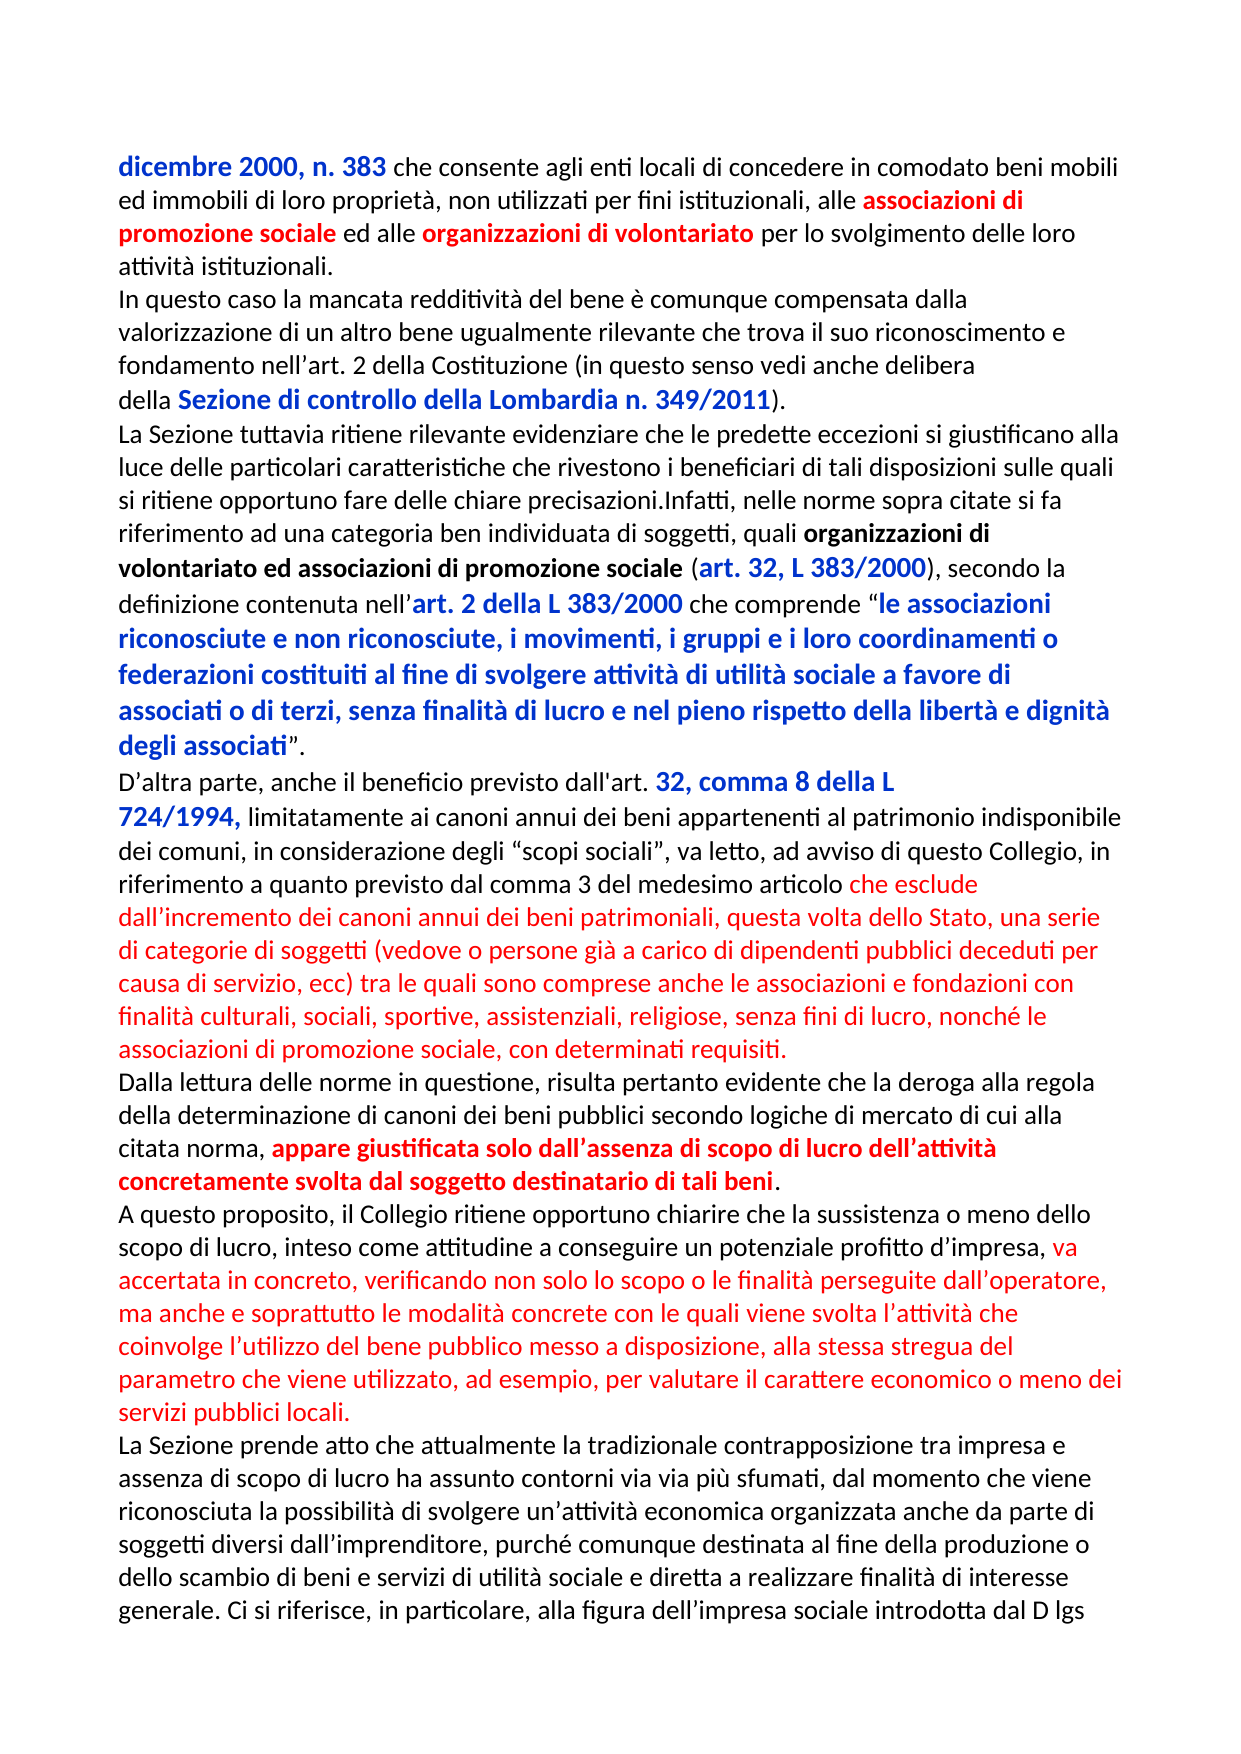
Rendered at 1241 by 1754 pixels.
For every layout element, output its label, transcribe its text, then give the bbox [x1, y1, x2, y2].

text A questo proposito, il Collegio ritiene opportuno chiarire che la sussistenza o meno dello scopo di lucro, inteso come attitudine a conseguire un potenziale profitto d’impresa, va accertata in concreto, verificando non solo lo scopo o le finalità perseguite dall’operatore, ma anche e soprattutto le modalità concrete con le quali viene svolta l’attività che coinvolge l’utilizzo del bene pubblico messo a disposizione, alla stessa stregua del parametro che viene utilizzato, ad esempio, per valutare il carattere economico o meno dei servizi pubblici locali. [118, 1197, 1122, 1428]
text Dalla lettura delle norme in questione, risulta pertanto evidente che la deroga alla regola della determinazione di canoni dei beni pubblici secondo logiche di mercato di cui alla citata norma, appare giustificata solo dall’assenza di scopo di lucro dell’attività concretamente svolta dal soggetto destinatario di tali beni. [118, 1065, 1122, 1197]
text La Sezione tuttavia ritiene rilevante evidenziare che le predette eccezioni si giustificano alla luce delle particolari caratteristiche che rivestono i beneficiari di tali disposizioni sulle quali si ritiene opportuno fare delle chiare precisazioni.Infatti, nelle norme sopra citate si fa riferimento ad una categoria ben individuata di soggetti, quali organizzazioni di volontariato ed associazioni di promozione sociale (art. 32, L 383/2000), secondo la definizione contenuta nell’art. 2 della L 383/2000 che comprende “le associazioni riconosciute e non riconosciute, i movimenti, i gruppi e i loro coordinamenti o federazioni costituiti al fine di svolgere attività di utilità sociale a favore di associati o di terzi, senza finalità di lucro e nel pieno rispetto della libertà e dignità degli associati”. [118, 417, 1122, 763]
text D’altra parte, anche il beneficio previsto dall'art. 32, comma 8 della L 724/1994, limitatamente ai canoni annui dei beni appartenenti al patrimonio indisponibile dei comuni, in considerazione degli “scopi sociali”, va letto, ad avviso di questo Collegio, in riferimento a quanto previsto dal comma 3 del medesimo articolo che esclude dall’incremento dei canoni annui dei beni patrimoniali, questa volta dello Stato, una serie di categorie di soggetti (vedove o persone già a carico di dipendenti pubblici deceduti per causa di servizio, ecc) tra le quali sono comprese anche le associazioni e fondazioni con finalità culturali, sociali, sportive, assistenziali, religiose, senza fini di lucro, nonché le associazioni di promozione sociale, con determinati requisiti. [118, 763, 1122, 1065]
text In questo caso la mancata redditività del bene è comunque compensata dalla valorizzazione di un altro bene ugualmente rilevante che trova il suo riconoscimento e fondamento nell’art. 2 della Costituzione (in questo senso vedi anche delibera della Sezione di controllo della Lombardia n. 349/2011). [118, 282, 1122, 417]
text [118, 1428, 1122, 1627]
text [118, 148, 1122, 282]
